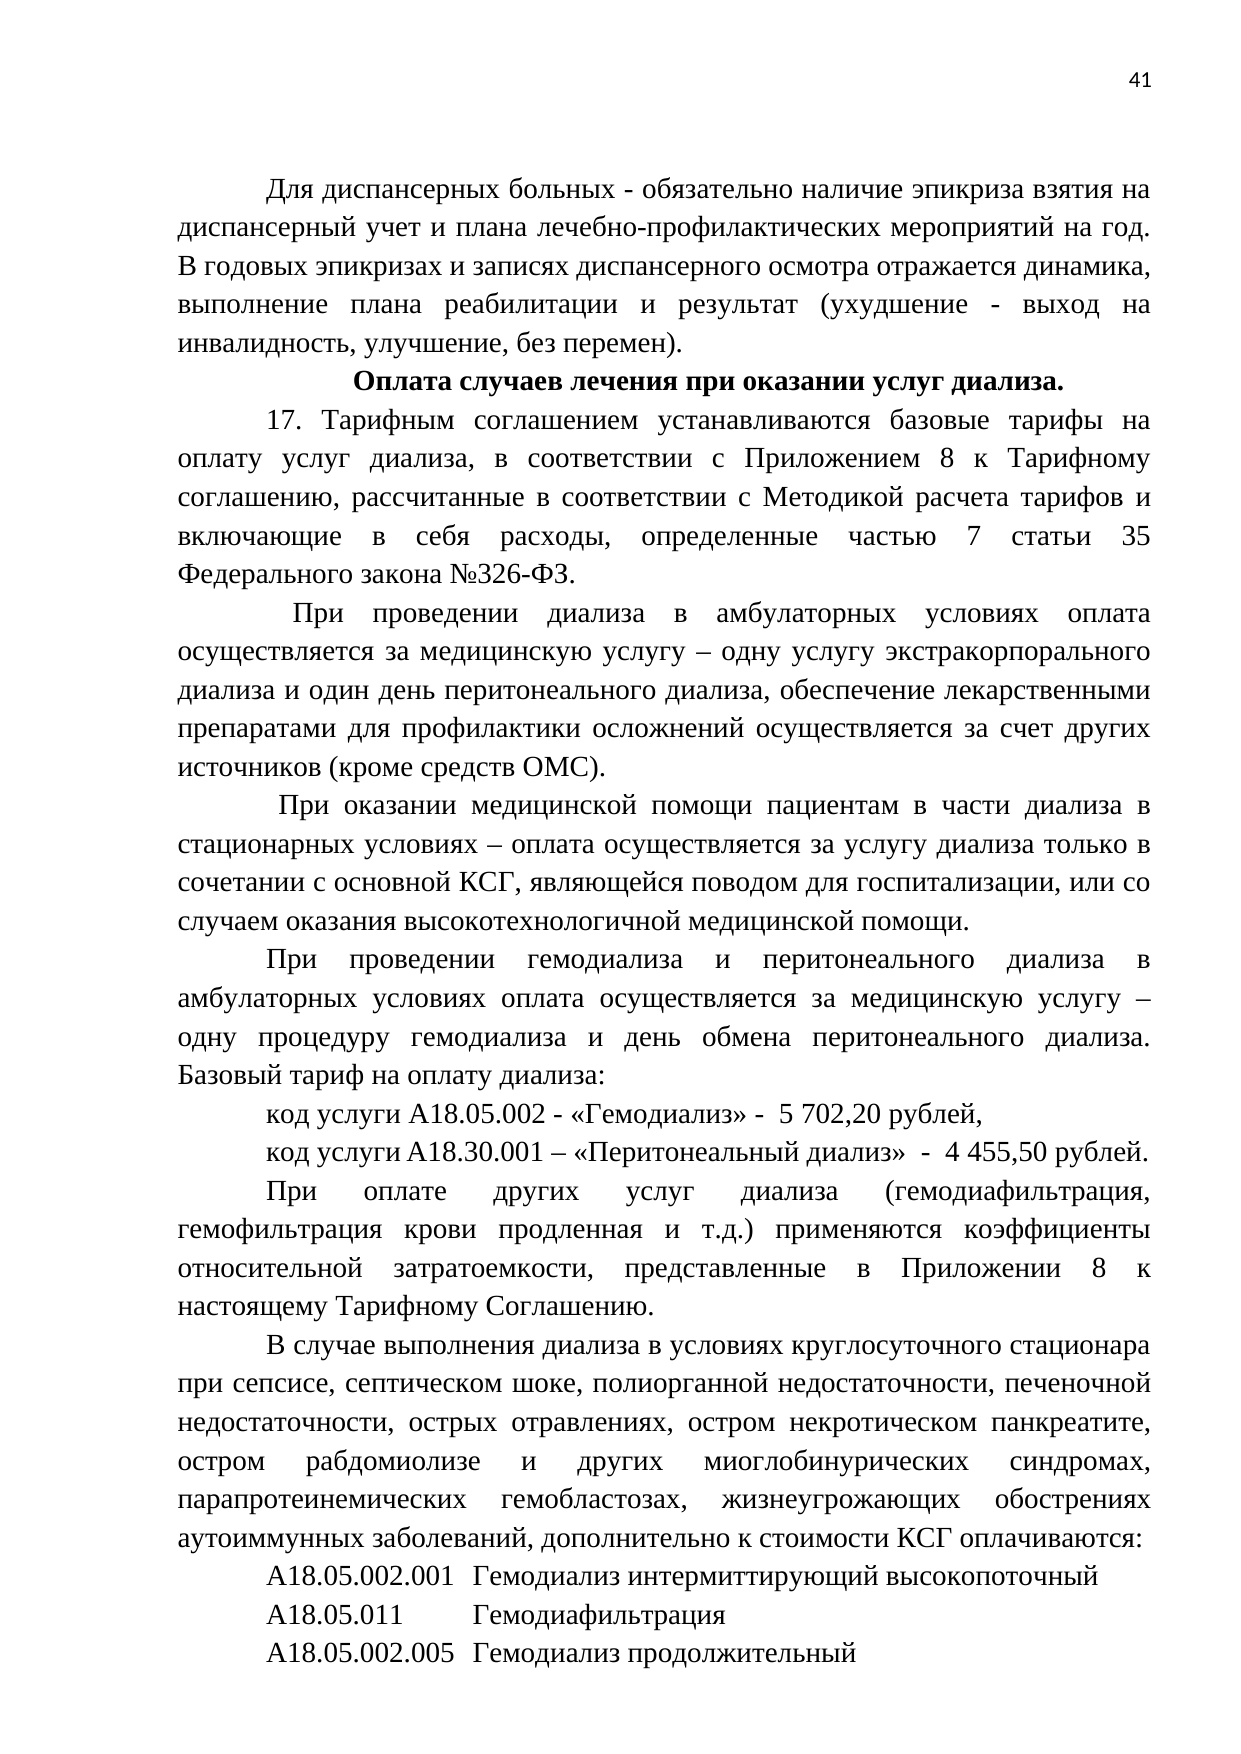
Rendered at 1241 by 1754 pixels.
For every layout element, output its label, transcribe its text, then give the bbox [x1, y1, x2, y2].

text Оплата случаев лечения при оказании услуг диализа. [177, 363, 1152, 397]
text В случае выполнения диализа в условиях круглосуточного стационара при сепсисе, септическом шоке, полиорганной недостаточности, печеночной недостаточности, острых отравлениях, остром некротическом панкреатите, остром рабдомиолизе и других миоглобинурических синдромах, парапротеинемических гемобластозах, жизнеугрожающих обострениях аутоиммунных заболеваний, дополнительно к стоимости КСГ оплачиваются: [177, 1327, 1152, 1553]
text При оплате других услуг диализа (гемодиафильтрация, гемофильтрация крови продленная и т.д.) применяются коэффициенты относительной затратоемкости, представленные в Приложении 8 к настоящему Тарифному Соглашению. [177, 1173, 1152, 1322]
text код услуги A18.30.001 – «Перитонеальный диализ» - 4 455,50 рублей. [177, 1134, 1152, 1168]
text При проведении диализа в амбулаторных условиях оплата осуществляется за медицинскую услугу – одну услугу экстракорпорального диализа и один день перитонеального диализа, обеспечение лекарственными препаратами для профилактики осложнений осуществляется за счет других источников (кроме средств ОМС). [177, 595, 1152, 782]
text При проведении гемодиализа и перитонеального диализа в амбулаторных условиях оплата осуществляется за медицинскую услугу – одну процедуру гемодиализа и день обмена перитонеального диализа. Базовый тариф на оплату диализа: [177, 942, 1152, 1091]
text A18.05.002.005 Гемодиализ продолжительный [177, 1635, 1152, 1669]
text A18.05.002.001 Гемодиализ интермиттирующий высокопоточный [177, 1558, 1152, 1592]
text 17. Тарифным соглашением устанавливаются базовые тарифы на оплату услуг диализа, в соответствии с Приложением 8 к Тарифному соглашению, рассчитанные в соответствии с Методикой расчета тарифов и включающие в себя расходы, определенные частью 7 статьи 35 Федерального закона №326-ФЗ. [177, 402, 1152, 590]
text A18.05.011 Гемодиафильтрация [177, 1597, 1152, 1630]
text Для диспансерных больных - обязательно наличие эпикриза взятия на диспансерный учет и плана лечебно-профилактических мероприятий на год. В годовых эпикризах и записях диспансерного осмотра отражается динамика, выполнение плана реабилитации и результат (ухудшение - выход на инвалидность, улучшение, без перемен). [177, 171, 1152, 358]
text При оказании медицинской помощи пациентам в части диализа в стационарных условиях – оплата осуществляется за услугу диализа только в сочетании с основной КСГ, являющейся поводом для госпитализации, или со случаем оказания высокотехнологичной медицинской помощи. [177, 787, 1152, 937]
text код услуги А18.05.002 - «Гемодиализ» - 5 702,20 рублей, [177, 1096, 1152, 1129]
